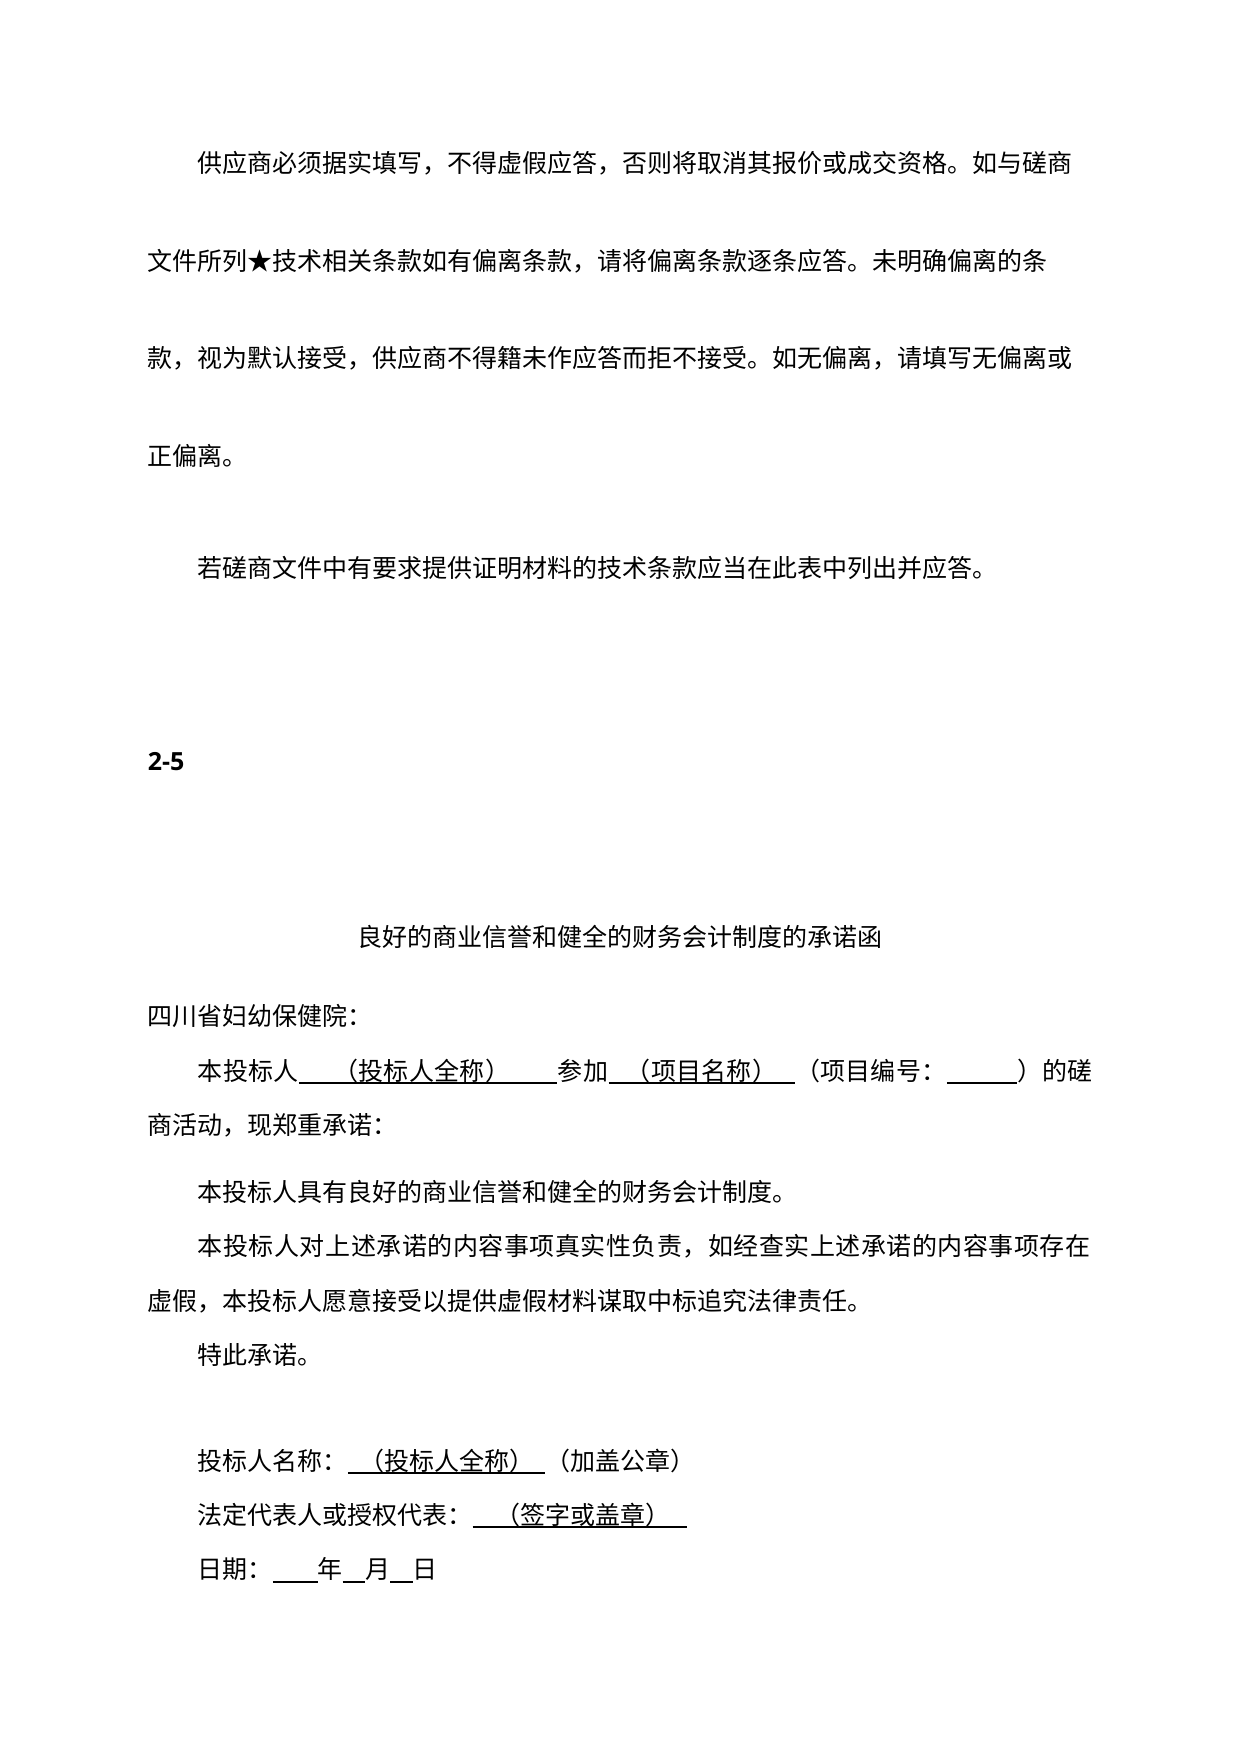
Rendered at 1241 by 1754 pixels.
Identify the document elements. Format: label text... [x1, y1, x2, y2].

text 本投标人对上述承诺的内容事项真实性负责，如经查实上述承诺的内容事项存在虚假，本投标人愿意接受以提供虚假材料谋取中标追究法律责任。 [148, 1227, 1093, 1317]
text 2-5 [148, 728, 1093, 793]
text 日期： 年 月 日 [148, 1550, 1093, 1586]
text 四川省妇幼保健院： [148, 997, 1093, 1033]
text 良好的商业信誉和健全的财务会计制度的承诺函 [148, 917, 1093, 954]
text 本投标人具有良好的商业信誉和健全的财务会计制度。 [148, 1172, 1093, 1209]
text 本投标人 （投标人全称） 参加 （项目名称） （项目编号： ）的磋商活动，现郑重承诺： [148, 1051, 1093, 1142]
text 供应商必须据实填写，不得虚假应答，否则将取消其报价或成交资格。如与磋商文件所列★技术相关条款如有偏离条款，请将偏离条款逐条应答。未明确偏离的条款，视为默认接受，供应商不得籍未作应答而拒不接受。如无偏离，请填写无偏离或正偏离。 [148, 129, 1093, 487]
text 特此承诺。 [148, 1336, 1093, 1372]
text 若磋商文件中有要求提供证明材料的技术条款应当在此表中列出并应答。 [148, 534, 1093, 599]
text 投标人名称： （投标人全称） （加盖公章） [148, 1441, 1093, 1477]
text 法定代表人或授权代表： （签字或盖章） [148, 1495, 1093, 1532]
